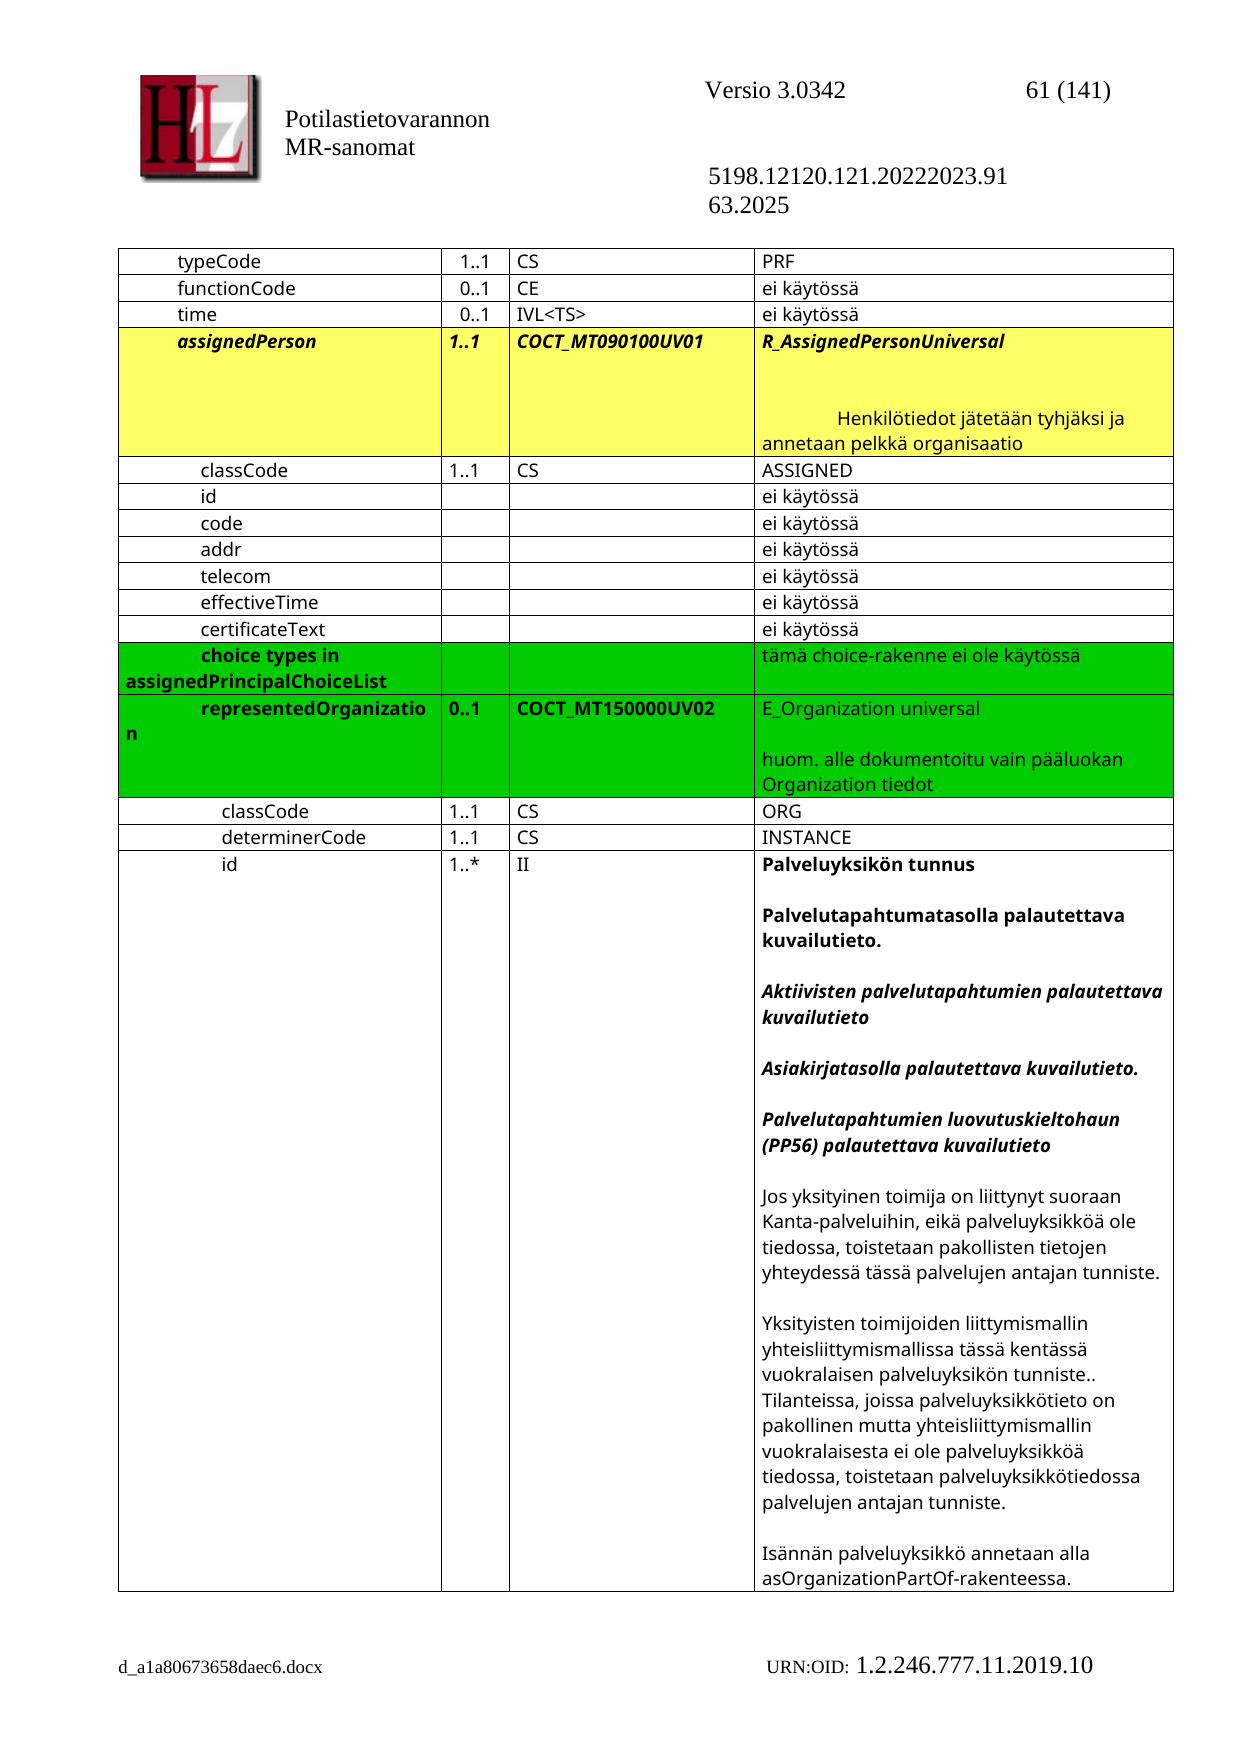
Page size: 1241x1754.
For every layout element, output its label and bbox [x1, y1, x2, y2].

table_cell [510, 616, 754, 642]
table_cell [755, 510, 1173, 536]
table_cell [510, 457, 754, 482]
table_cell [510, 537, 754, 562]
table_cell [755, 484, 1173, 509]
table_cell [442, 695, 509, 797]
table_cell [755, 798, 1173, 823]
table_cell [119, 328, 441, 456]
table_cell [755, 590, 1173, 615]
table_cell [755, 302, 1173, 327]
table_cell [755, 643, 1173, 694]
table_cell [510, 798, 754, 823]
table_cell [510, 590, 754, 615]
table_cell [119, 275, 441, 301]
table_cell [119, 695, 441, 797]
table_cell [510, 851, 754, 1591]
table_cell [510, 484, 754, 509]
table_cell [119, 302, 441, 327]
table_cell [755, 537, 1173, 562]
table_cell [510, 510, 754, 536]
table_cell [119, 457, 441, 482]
picture [140, 75, 263, 183]
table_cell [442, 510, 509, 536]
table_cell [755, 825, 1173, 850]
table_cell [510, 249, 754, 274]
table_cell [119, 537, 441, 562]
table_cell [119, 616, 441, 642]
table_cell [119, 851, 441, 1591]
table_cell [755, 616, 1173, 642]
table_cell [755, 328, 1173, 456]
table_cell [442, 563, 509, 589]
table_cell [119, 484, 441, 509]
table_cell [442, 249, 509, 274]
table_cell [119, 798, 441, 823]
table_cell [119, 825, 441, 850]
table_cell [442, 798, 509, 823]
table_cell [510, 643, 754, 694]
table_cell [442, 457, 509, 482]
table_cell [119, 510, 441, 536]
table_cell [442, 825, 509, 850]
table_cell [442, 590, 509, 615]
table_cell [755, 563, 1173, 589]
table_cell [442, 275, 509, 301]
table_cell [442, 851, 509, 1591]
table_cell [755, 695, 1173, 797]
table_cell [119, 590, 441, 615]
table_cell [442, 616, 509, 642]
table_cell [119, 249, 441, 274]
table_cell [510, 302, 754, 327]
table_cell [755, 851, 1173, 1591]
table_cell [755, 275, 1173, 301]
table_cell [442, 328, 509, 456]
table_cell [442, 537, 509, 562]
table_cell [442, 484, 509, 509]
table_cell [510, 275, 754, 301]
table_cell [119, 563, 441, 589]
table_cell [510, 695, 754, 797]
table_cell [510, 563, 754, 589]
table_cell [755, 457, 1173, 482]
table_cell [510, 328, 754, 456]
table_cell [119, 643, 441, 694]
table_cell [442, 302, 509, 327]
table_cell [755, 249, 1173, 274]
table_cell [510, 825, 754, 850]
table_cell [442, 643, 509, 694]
